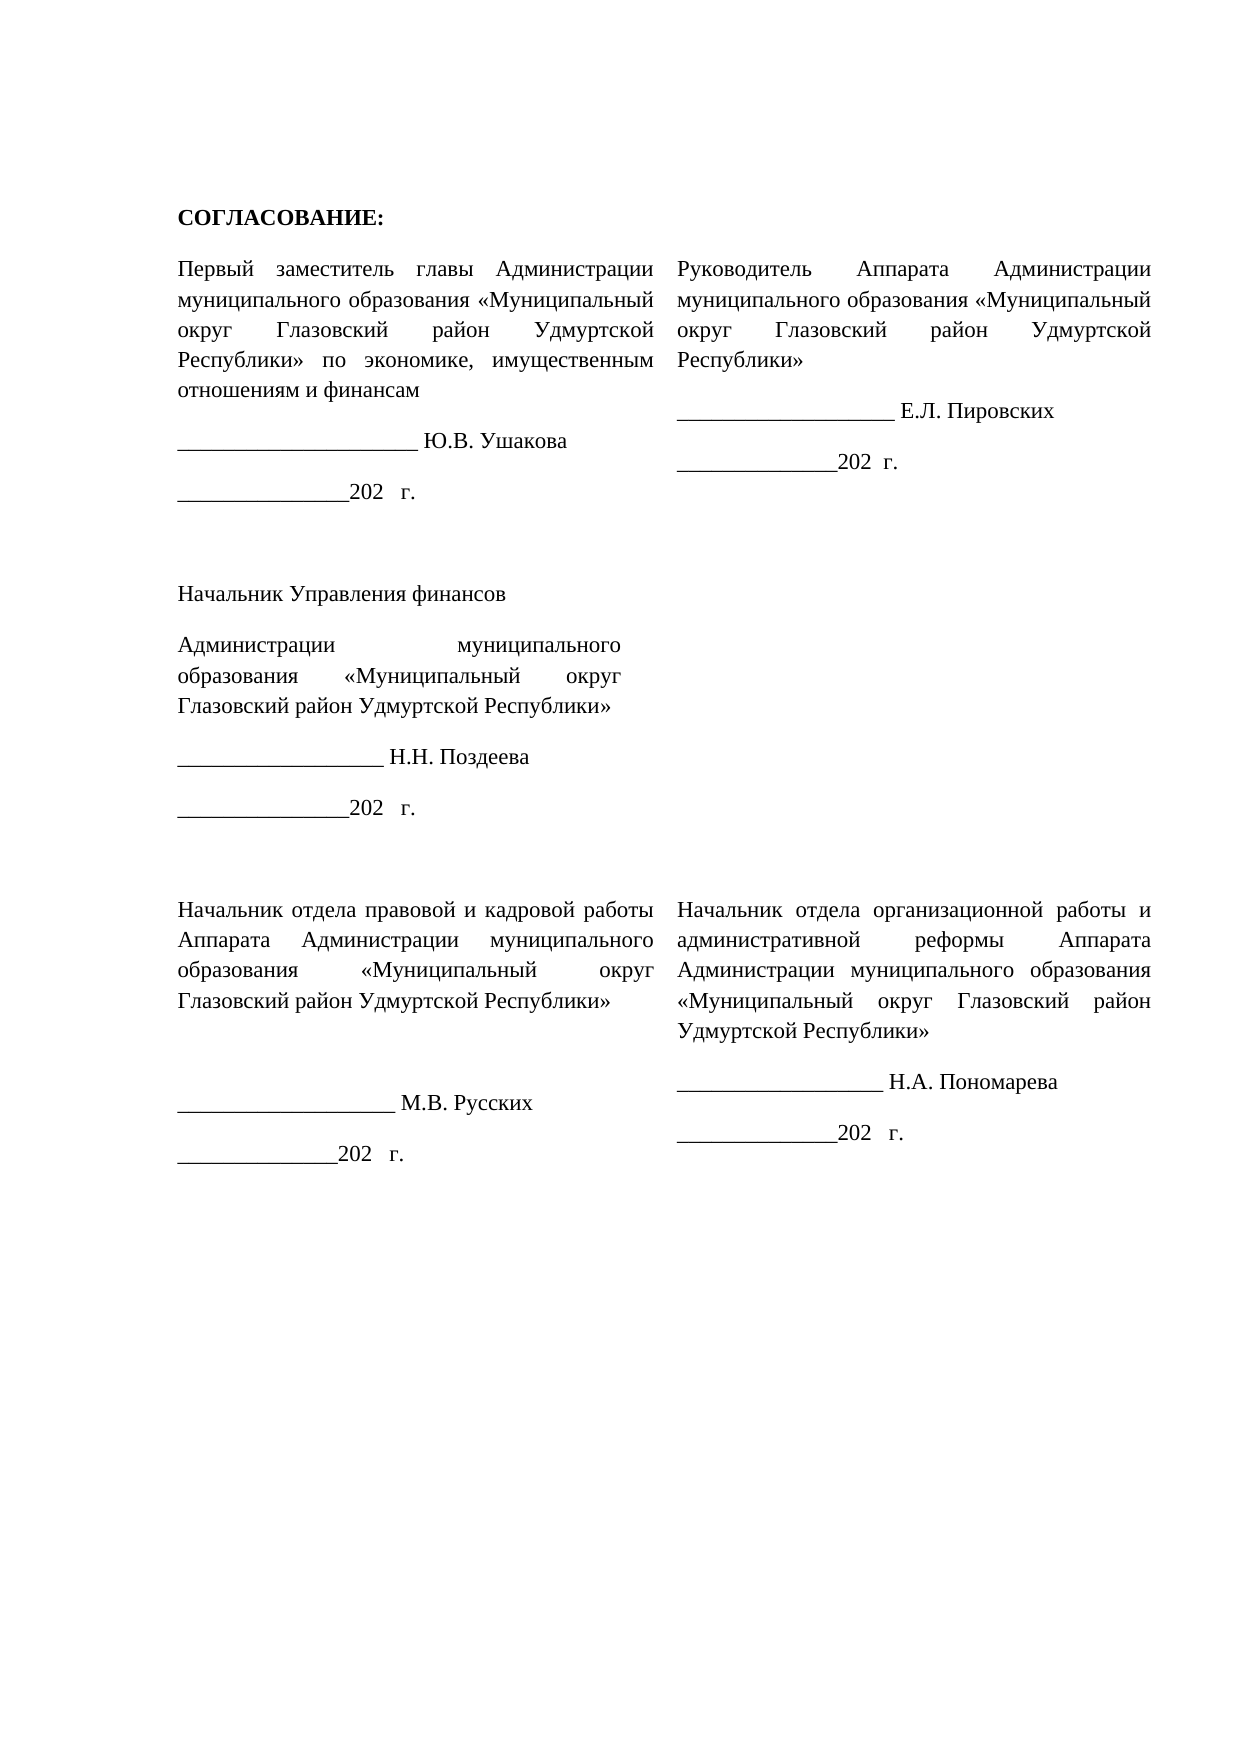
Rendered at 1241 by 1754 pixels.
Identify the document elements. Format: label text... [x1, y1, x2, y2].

table_cell Начальник отдела организационной работы и административной реформы Аппарата Администрации муниципального образования «Муниципальный округ Глазовский район Удмуртской Республики» __________________ Н.А. Пономарева ______________202 г. [666, 896, 1163, 1272]
table_header Первый заместитель главы Администрации муниципального образования «Муниципальный округ Глазовский район Удмуртской Республики» по экономике, имущественным отношениям и финансам _____________________ Ю.В. Ушакова _______________202 г. Начальник Управления финансов Администрации муниципального образования «Муниципальный округ Глазовский район Удмуртской Республики» __________________ Н.Н. Поздеева _______________202 г. [166, 255, 666, 896]
table_cell Начальник отдела правовой и кадровой работы Аппарата Администрации муниципального образования «Муниципальный округ Глазовский район Удмуртской Республики» ___________________ М.В. Русских ______________202 г. [166, 896, 666, 1272]
text СОГЛАСОВАНИЕ: [177, 204, 1152, 231]
table_header Руководитель Аппарата Администрации муниципального образования «Муниципальный округ Глазовский район Удмуртской Республики» ___________________ Е.Л. Пировских ______________202 г. [666, 255, 1163, 896]
